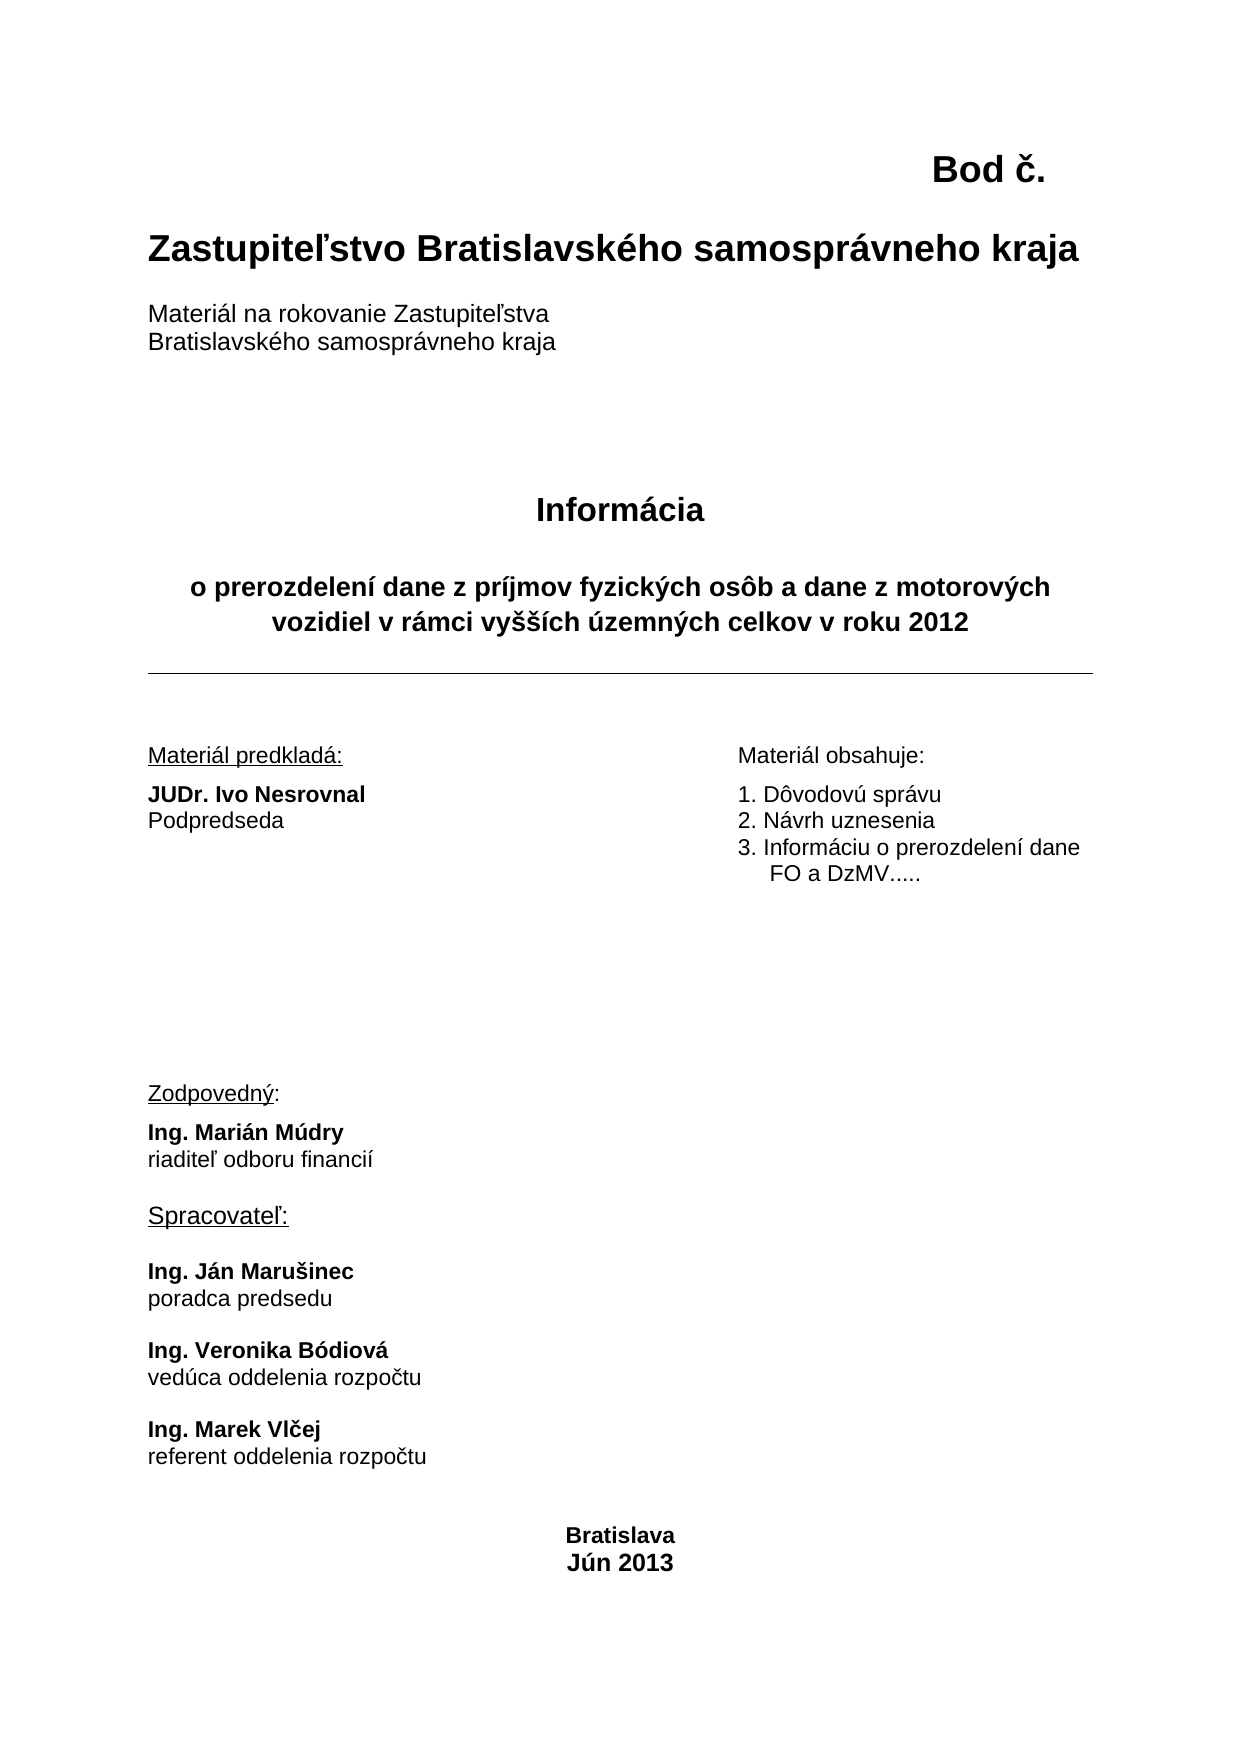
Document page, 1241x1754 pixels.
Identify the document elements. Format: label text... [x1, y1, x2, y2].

text riaditeľ odboru financií [148, 1146, 1093, 1172]
text Materiál predkladá: Materiál obsahuje: [148, 742, 1093, 768]
text Ing. Ján Marušinec [148, 1258, 1093, 1284]
text Spracovateľ: [148, 1201, 1093, 1229]
text 3. Informáciu o prerozdelení dane [738, 833, 1093, 860]
text poradca predsedu [148, 1284, 1093, 1311]
text Jún 2013 [148, 1548, 1093, 1577]
text Bratislavského samosprávneho kraja [148, 327, 1093, 356]
text vedúca oddelenia rozpočtu [148, 1364, 1093, 1390]
text FO a DzMV..... [738, 860, 1093, 886]
text Bratislava [148, 1522, 1093, 1548]
text Bod č. [148, 148, 1093, 191]
text referent oddelenia rozpočtu [148, 1443, 1093, 1469]
text o prerozdelení dane z príjmov fyzických osôb a dane z motorových vozidiel v rámci vyšších územných celkov v roku 2012 [148, 571, 1093, 638]
text Ing. Marek Vlčej [148, 1416, 1093, 1443]
text Informácia [148, 490, 1093, 529]
text Ing. Veronika Bódiová [148, 1337, 1093, 1364]
text Materiál na rokovanie Zastupiteľstva [148, 298, 1093, 327]
text Zastupiteľstvo Bratislavského samosprávneho kraja [148, 227, 1093, 270]
text Podpredseda 2. Návrh uznesenia [148, 807, 1093, 833]
text Ing. Marián Múdry [148, 1119, 1093, 1146]
text JUDr. Ivo Nesrovnal 1. Dôvodovú správu [148, 781, 1093, 807]
text Zodpovedný: [148, 1080, 1093, 1107]
